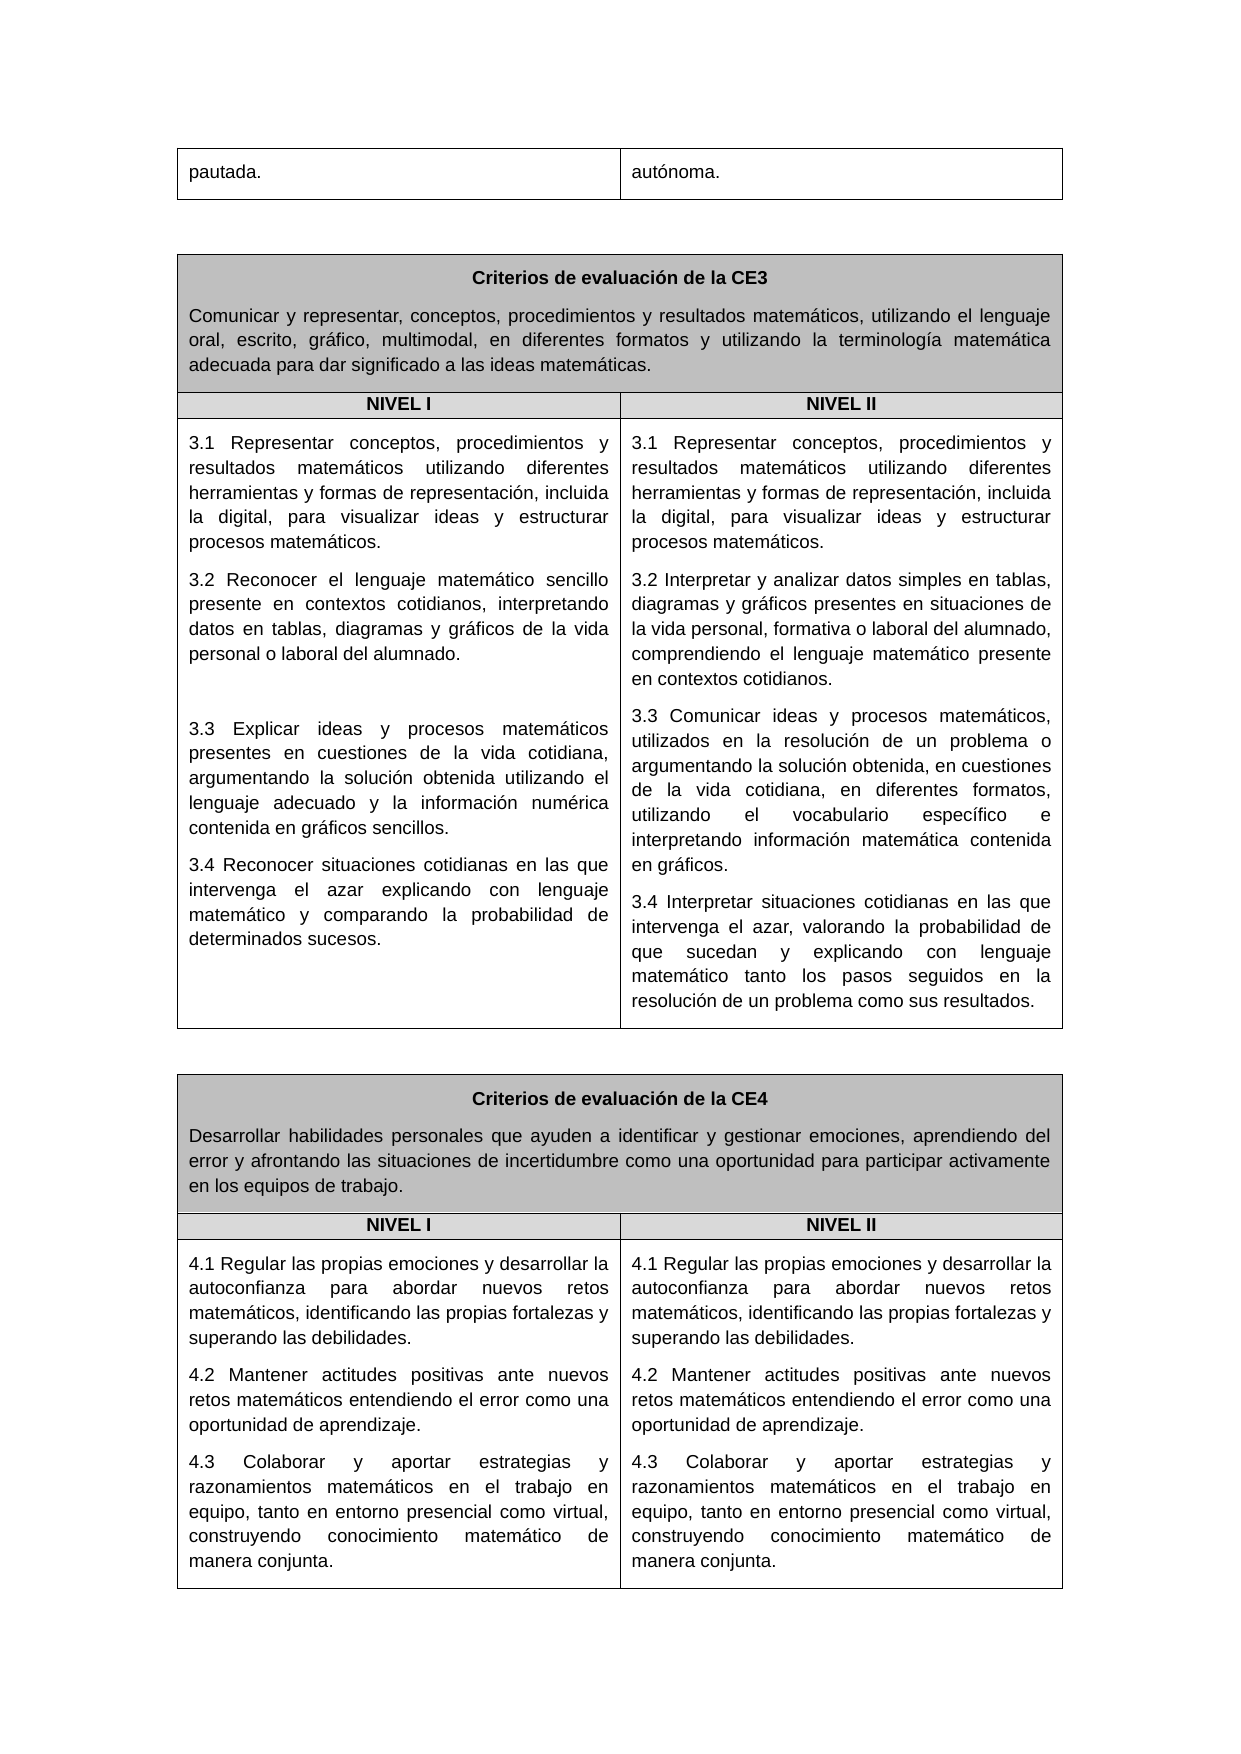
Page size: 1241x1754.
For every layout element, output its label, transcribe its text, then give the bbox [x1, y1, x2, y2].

table_cell NIVEL II [621, 1214, 1062, 1239]
table_header Criterios de evaluación de la CE4 Desarrollar habilidades personales que ayuden a identificar y gestionar emociones, aprendiendo del error y afrontando las situaciones de incertidumbre como una oportunidad para participar activamente en los equipos de trabajo. [178, 1075, 1062, 1212]
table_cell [178, 149, 620, 199]
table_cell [621, 149, 1062, 199]
table_cell 3.1 Representar conceptos, procedimientos y resultados matemáticos utilizando diferentes herramientas y formas de representación, incluida la digital, para visualizar ideas y estructurar procesos matemáticos. 3.2 Reconocer el lenguaje matemático sencillo presente en contextos cotidianos, interpretando datos en tablas, diagramas y gráficos de la vida personal o laboral del alumnado. 3.3 Explicar ideas y procesos matemáticos presentes en cuestiones de la vida cotidiana, argumentando la solución obtenida utilizando el lenguaje adecuado y la información numérica contenida en gráficos sencillos. 3.4 Reconocer situaciones cotidianas en las que intervenga el azar explicando con lenguaje matemático y comparando la probabilidad de determinados sucesos. [178, 419, 620, 1028]
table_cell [621, 1240, 1062, 1588]
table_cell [178, 1240, 620, 1588]
table_cell 3.1 Representar conceptos, procedimientos y resultados matemáticos utilizando diferentes herramientas y formas de representación, incluida la digital, para visualizar ideas y estructurar procesos matemáticos. 3.2 Interpretar y analizar datos simples en tablas, diagramas y gráficos presentes en situaciones de la vida personal, formativa o laboral del alumnado, comprendiendo el lenguaje matemático presente en contextos cotidianos. 3.3 Comunicar ideas y procesos matemáticos, utilizados en la resolución de un problema o argumentando la solución obtenida, en cuestiones de la vida cotidiana, en diferentes formatos, utilizando el vocabulario específico e interpretando información matemática contenida en gráficos. 3.4 Interpretar situaciones cotidianas en las que intervenga el azar, valorando la probabilidad de que sucedan y explicando con lenguaje matemático tanto los pasos seguidos en la resolución de un problema como sus resultados. [621, 419, 1062, 1028]
table_cell NIVEL I [178, 393, 620, 418]
table_cell NIVEL I [178, 1214, 620, 1239]
table_header Criterios de evaluación de la CE3 Comunicar y representar, conceptos, procedimientos y resultados matemáticos, utilizando el lenguaje oral, escrito, gráfico, multimodal, en diferentes formatos y utilizando la terminología matemática adecuada para dar significado a las ideas matemáticas. [178, 255, 1062, 392]
table_cell NIVEL II [621, 393, 1062, 418]
